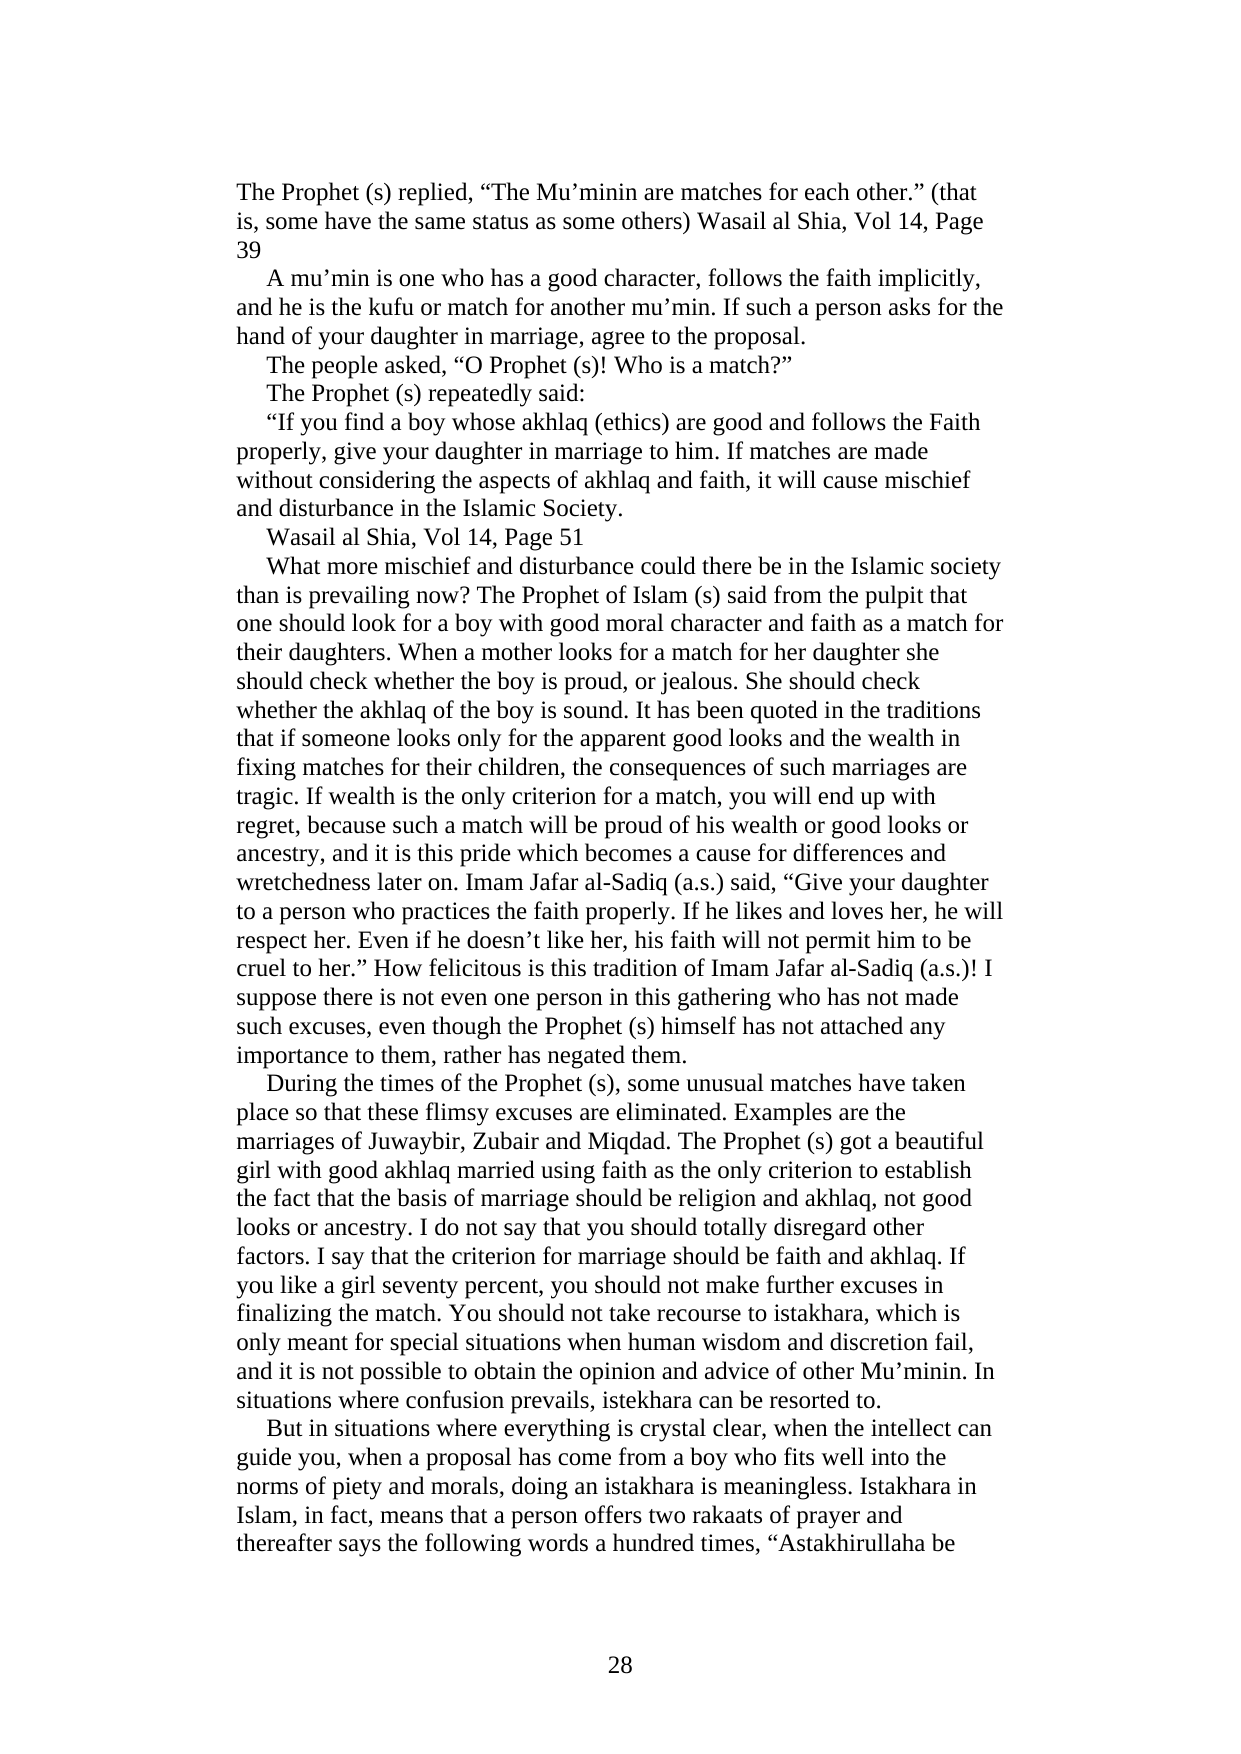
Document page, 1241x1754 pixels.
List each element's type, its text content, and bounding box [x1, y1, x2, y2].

text The Prophet (s) repeatedly said: [236, 378, 1004, 407]
text The people asked, “O Prophet (s)! Who is a match?” [236, 350, 1004, 378]
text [236, 1413, 1004, 1557]
text A mu’min is one who has a good character, follows the faith implicitly, and he is the kufu or match for another mu’min. If such a person asks for the hand of your daughter in marriage, agree to the proposal. [236, 263, 1004, 350]
text During the times of the Prophet (s), some unusual matches have taken place so that these flimsy excuses are eliminated. Examples are the marriages of Juwaybir, Zubair and Miqdad. The Prophet (s) got a beautiful girl with good akhlaq married using faith as the only criterion to establish the fact that the basis of marriage should be religion and akhlaq, not good looks or ancestry. I do not say that you should totally disregard other factors. I say that the criterion for marriage should be faith and akhlaq. If you like a girl seventy percent, you should not make further excuses in finalizing the match. You should not take recourse to istakhara, which is only meant for special situations when human wisdom and discretion fail, and it is not possible to obtain the opinion and advice of other Mu’minin. In situations where confusion prevails, istekhara can be resorted to. [236, 1068, 1004, 1413]
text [236, 177, 1004, 263]
text “If you find a boy whose akhlaq (ethics) are good and follows the Faith properly, give your daughter in marriage to him. If matches are made without considering the aspects of akhlaq and faith, it will cause mischief and disturbance in the Islamic Society. [236, 407, 1004, 522]
text What more mischief and disturbance could there be in the Islamic society than is prevailing now? The Prophet of Islam (s) said from the pulpit that one should look for a boy with good moral character and faith as a match for their daughters. When a mother looks for a match for her daughter she should check whether the boy is proud, or jealous. She should check whether the akhlaq of the boy is sound. It has been quoted in the traditions that if someone looks only for the apparent good looks and the wealth in fixing matches for their children, the consequences of such marriages are tragic. If wealth is the only criterion for a match, you will end up with regret, because such a match will be proud of his wealth or good looks or ancestry, and it is this pride which becomes a cause for differences and wretchedness later on. Imam Jafar al-Sadiq (a.s.) said, “Give your daughter to a person who practices the faith properly. If he likes and loves her, he will respect her. Even if he doesn’t like her, his faith will not permit him to be cruel to her.” How felicitous is this tradition of Imam Jafar al-Sadiq (a.s.)! I suppose there is not even one person in this gathering who has not made such excuses, even though the Prophet (s) himself has not attached any importance to them, rather has negated them. [236, 551, 1004, 1068]
text Wasail al Shia, Vol 14, Page 51 [236, 522, 1004, 551]
